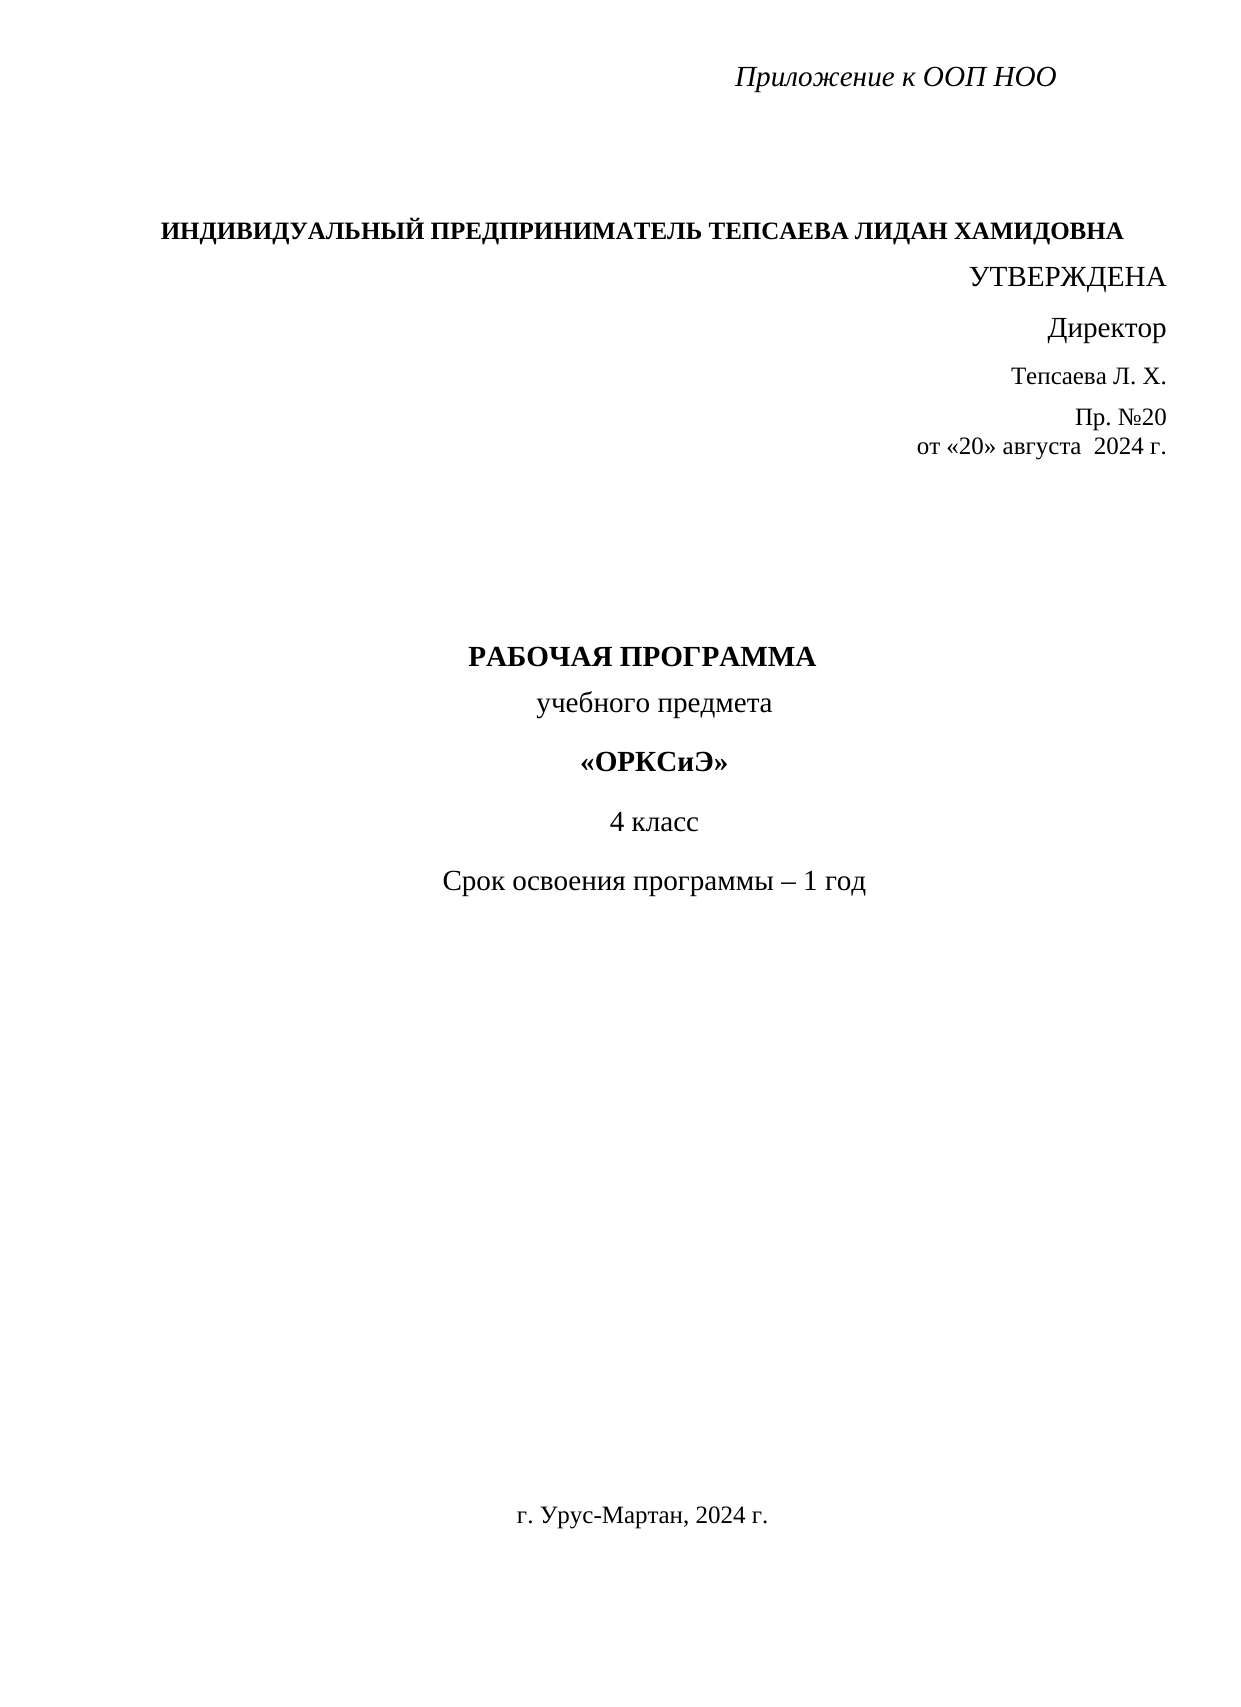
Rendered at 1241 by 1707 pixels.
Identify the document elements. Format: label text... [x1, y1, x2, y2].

text от «20» августа 2024 г. [118, 431, 1167, 460]
text учебного предмета [118, 685, 1167, 718]
text Пр. №20 [118, 402, 1167, 431]
text г. Урус-Мартан, 2024 г. [118, 1500, 1167, 1529]
text Директор [118, 310, 1167, 343]
text Тепсаева Л. Х. [118, 361, 1167, 390]
table_header Приложение к ООП НОО [724, 59, 1167, 102]
text УТВЕРЖДЕНА [118, 259, 1167, 292]
text 4 класс [118, 804, 1167, 837]
text «ОРКСиЭ» [118, 744, 1167, 778]
text РАБОЧАЯ ПРОГРАММА [118, 639, 1167, 672]
text ИНДИВИДУАЛЬНЫЙ ПРЕДПРИНИМАТЕЛЬ ТЕПСАЕВА ЛИДАН ХАМИДОВНА [118, 216, 1167, 244]
text Срок освоения программы – 1 год [118, 863, 1167, 897]
